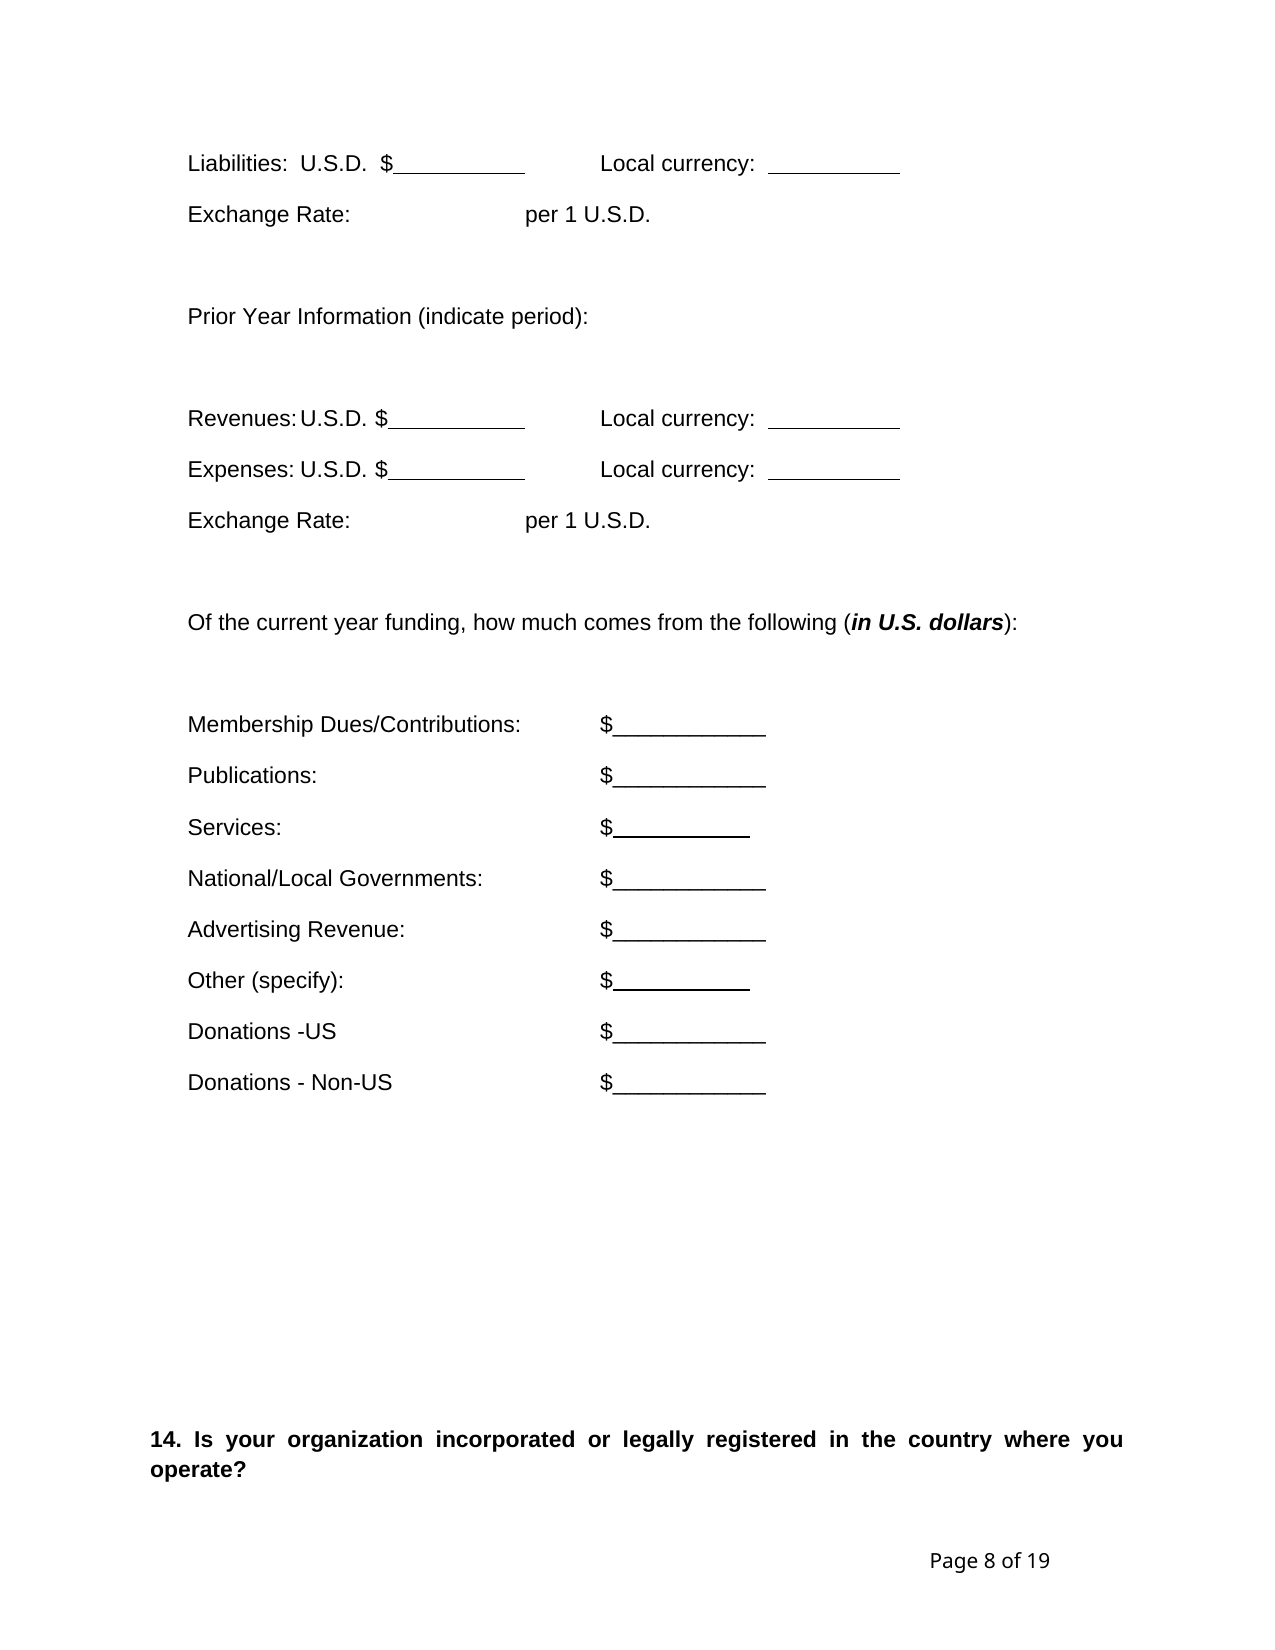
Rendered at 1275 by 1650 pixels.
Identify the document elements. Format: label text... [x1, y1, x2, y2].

text Other (specify): $ [187, 967, 1125, 993]
text National/Local Governments: $____________ [187, 864, 1125, 891]
text Expenses: U.S.D. $ Local currency: [187, 456, 1125, 483]
text Advertising Revenue: $____________ [187, 916, 1125, 942]
text Donations -US $____________ [187, 1018, 1125, 1044]
text Of the current year funding, how much comes from the following (in U.S. dollars): [187, 609, 1125, 636]
text Donations - Non-US $____________ [187, 1069, 1125, 1095]
text 14. Is your organization incorporated or legally registered in the country where you operate? [150, 1426, 1125, 1483]
text Services: $ [187, 813, 1125, 840]
text Membership Dues/Contributions: $____________ [187, 711, 1125, 738]
text Exchange Rate: per 1 U.S.D. [187, 507, 1125, 534]
text Exchange Rate: per 1 U.S.D. [187, 201, 1125, 227]
text Liabilities: U.S.D. $ Local currency: [187, 150, 1125, 176]
text Prior Year Information (indicate period): [187, 303, 1125, 329]
text Revenues: U.S.D. $ Local currency: [187, 405, 1131, 432]
text Publications: $____________ [187, 762, 1125, 789]
